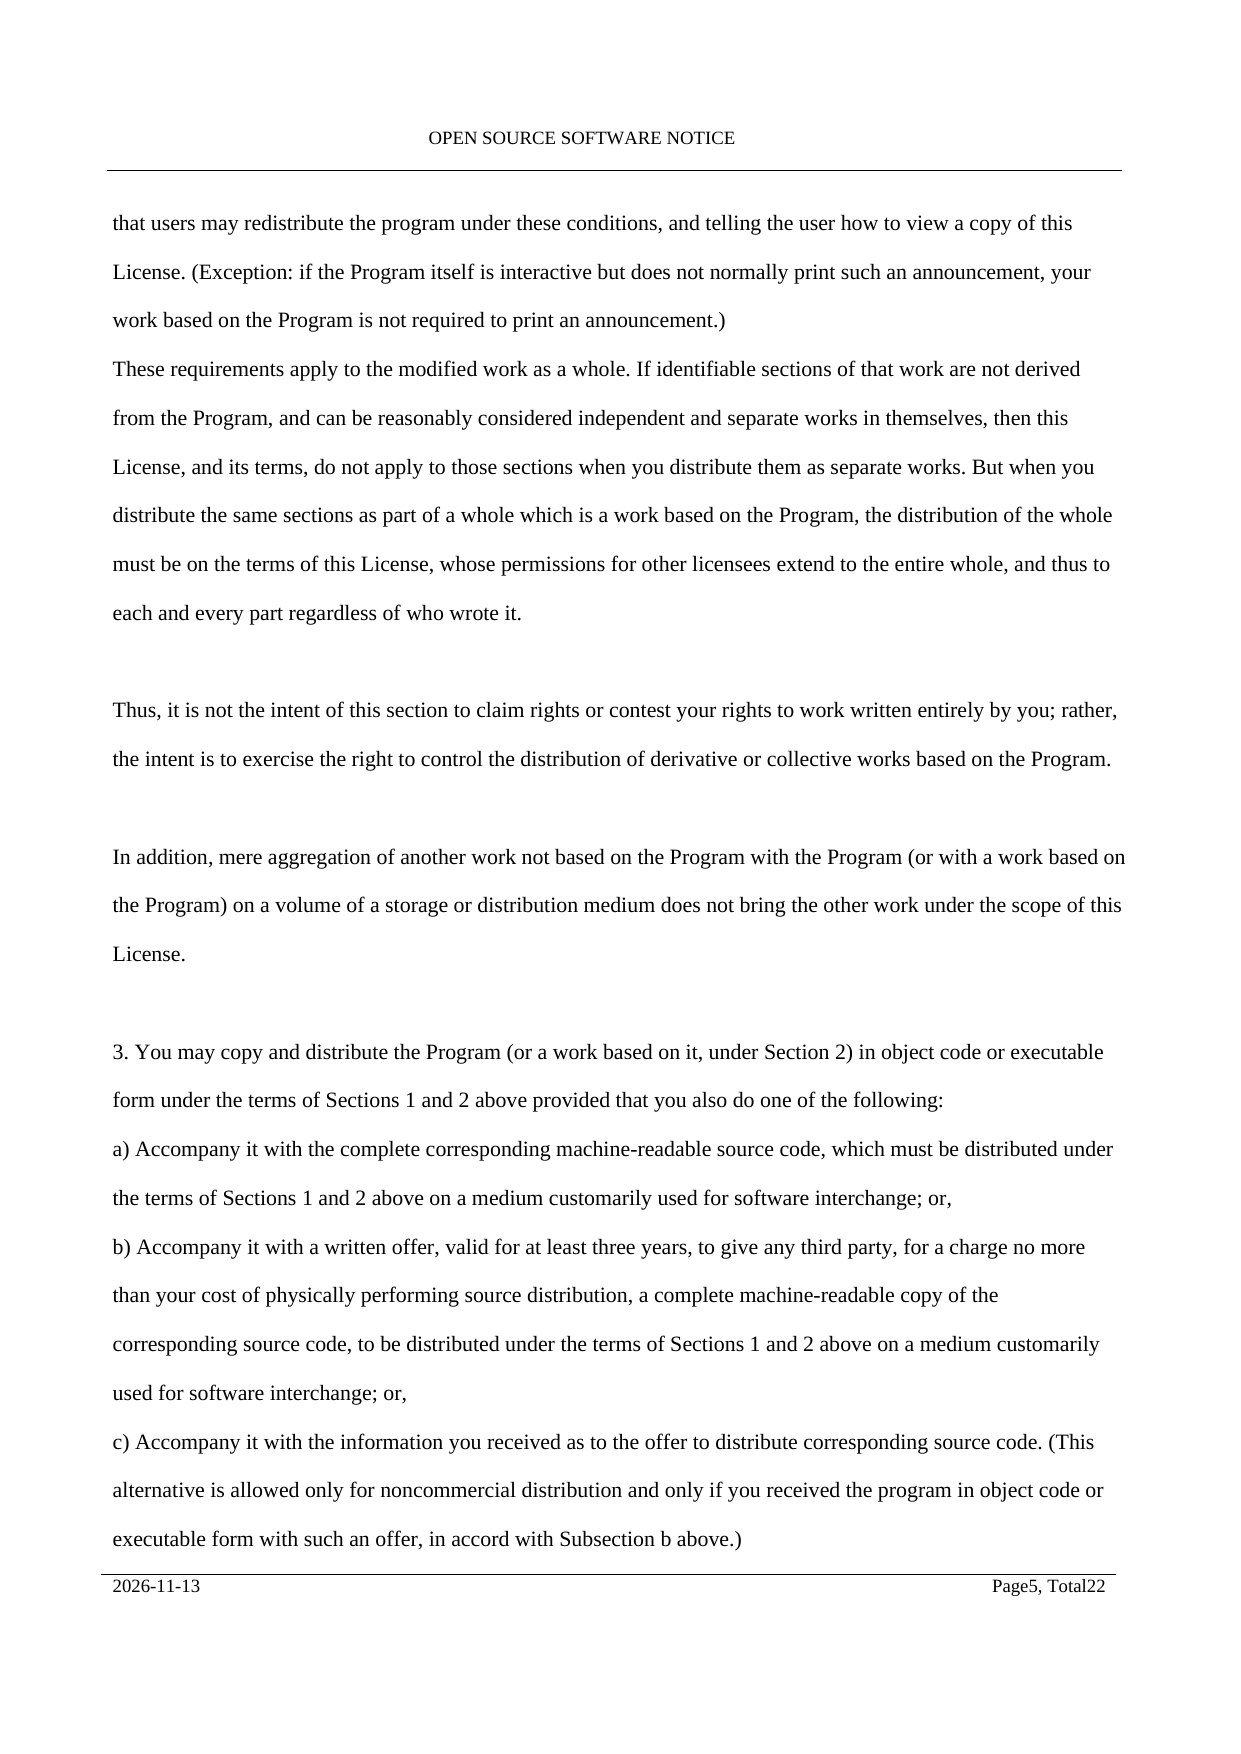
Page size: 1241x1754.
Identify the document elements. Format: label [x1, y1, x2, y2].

text [112, 206, 1128, 1555]
